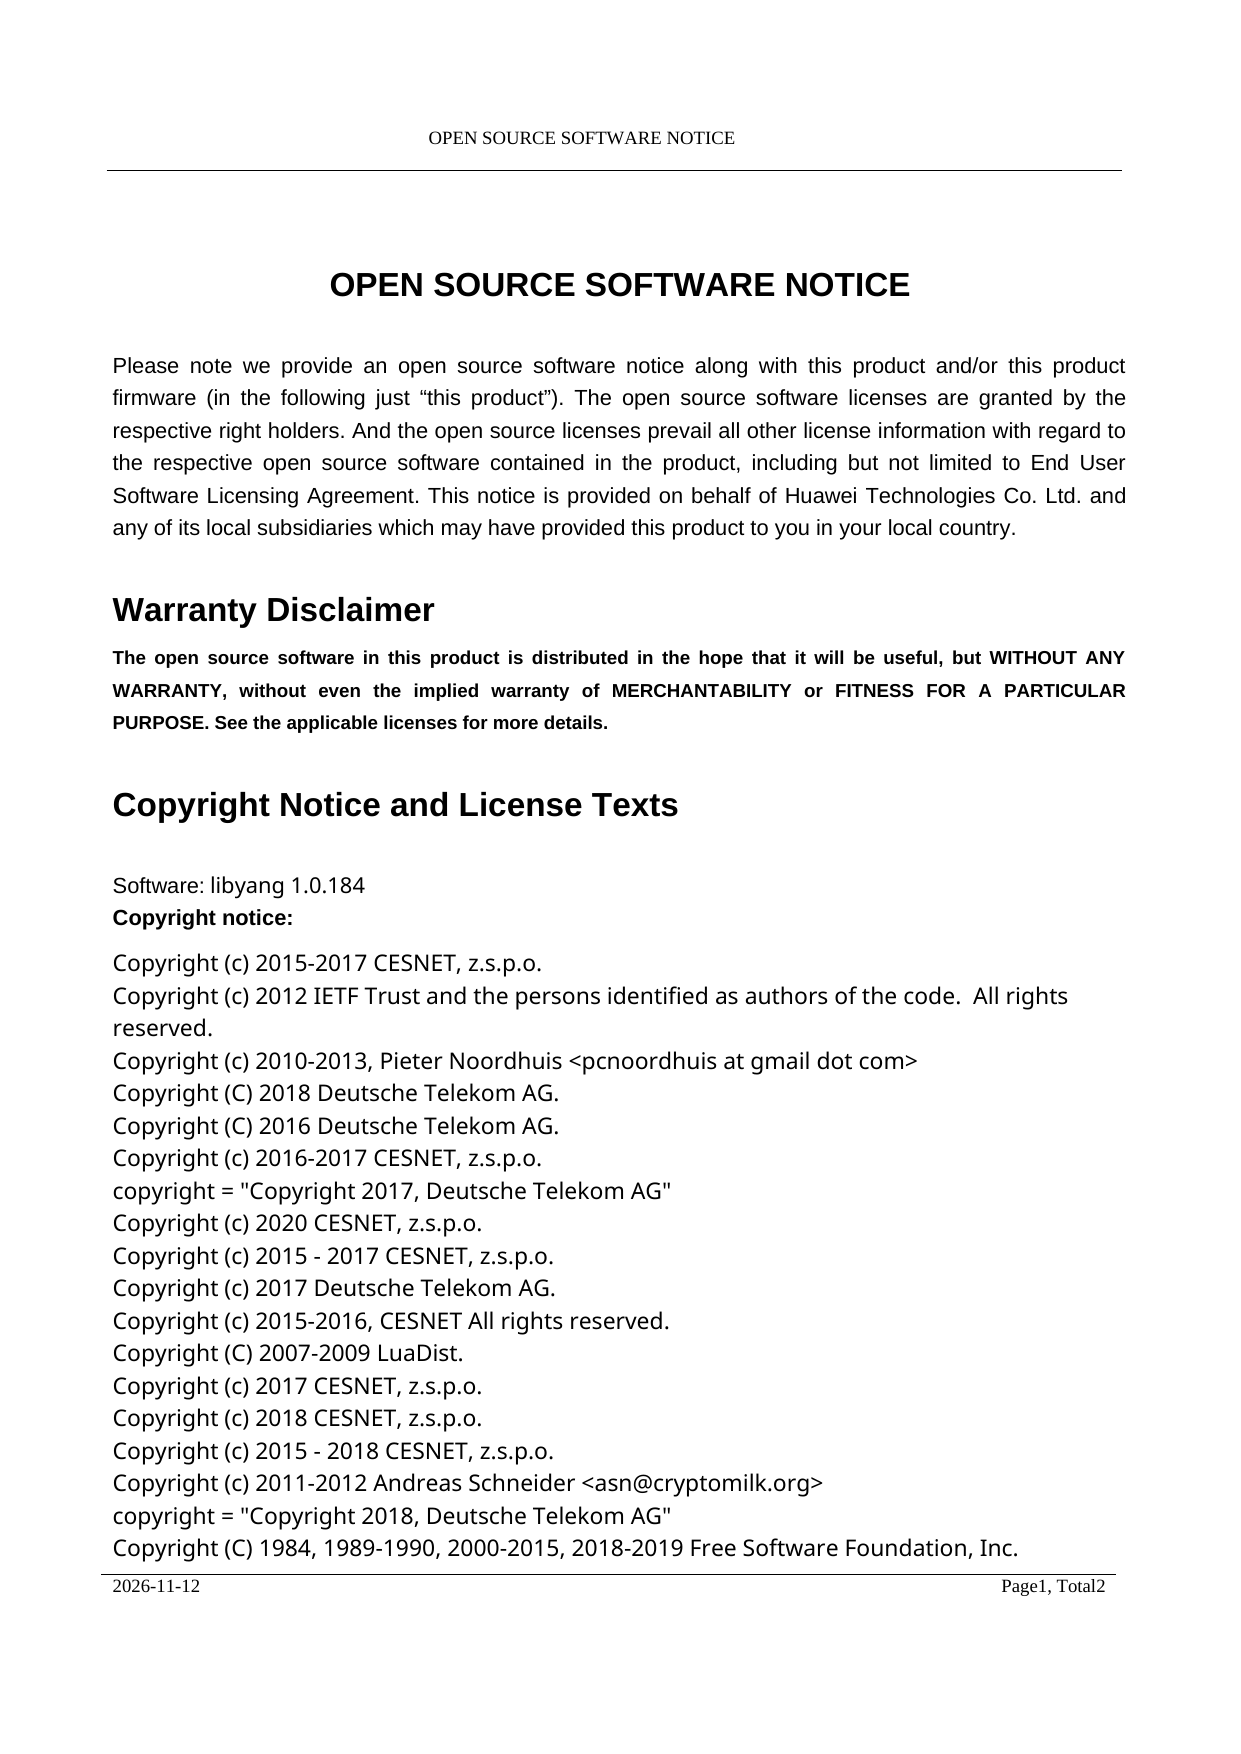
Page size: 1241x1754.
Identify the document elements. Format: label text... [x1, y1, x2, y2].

text Copyright (c) 2015 - 2018 CESNET, z.s.p.o. [112, 1434, 1128, 1467]
text Copyright (C) 1984, 1989-1990, 2000-2015, 2018-2019 Free Software Foundation, Inc. [112, 1532, 1128, 1564]
text copyright = "Copyright 2017, Deutsche Telekom AG" [112, 1174, 1128, 1207]
text Copyright (c) 2018 CESNET, z.s.p.o. [112, 1402, 1128, 1434]
text Copyright Notice and License Texts [112, 771, 1128, 836]
text The open source software in this product is distributed in the hope that it will be useful, but WITHOUT ANY WARRANTY, without even the implied warranty of MERCHANTABILITY or FITNESS FOR A PARTICULAR PURPOSE. See the applicable licenses for more details. [112, 641, 1128, 739]
text OPEN SOURCE SOFTWARE NOTICE [112, 251, 1128, 316]
text Copyright (c) 2011-2012 Andreas Schneider <asn@cryptomilk.org> [112, 1467, 1128, 1499]
text Copyright (c) 2020 CESNET, z.s.p.o. [112, 1207, 1128, 1239]
text Copyright (C) 2016 Deutsche Telekom AG. [112, 1109, 1128, 1142]
text Copyright (c) 2015-2016, CESNET All rights reserved. [112, 1304, 1128, 1337]
text Software: libyang 1.0.184 [112, 869, 1128, 901]
text Copyright (c) 2015 - 2017 CESNET, z.s.p.o. [112, 1239, 1128, 1272]
text Copyright notice: [112, 901, 1128, 934]
text Copyright (c) 2012 IETF Trust and the persons identified as authors of the code. All rights reserved. [112, 979, 1128, 1044]
text Copyright (c) 2017 CESNET, z.s.p.o. [112, 1369, 1128, 1402]
text Copyright (c) 2010-2013, Pieter Noordhuis <pcnoordhuis at gmail dot com> [112, 1044, 1128, 1077]
text copyright = "Copyright 2018, Deutsche Telekom AG" [112, 1499, 1128, 1532]
text Copyright (c) 2017 Deutsche Telekom AG. [112, 1272, 1128, 1304]
text Copyright (c) 2015-2017 CESNET, z.s.p.o. [112, 947, 1128, 979]
text Please note we provide an open source software notice along with this product and/or this product firmware (in the following just “this product”). The open source software licenses are granted by the respective right holders. And the open source licenses prevail all other license information with regard to the respective open source software contained in the product, including but not limited to End User Software Licensing Agreement. This notice is provided on behalf of Huawei Technologies Co. Ltd. and any of its local subsidiaries which may have provided this product to you in your local country. [112, 349, 1128, 544]
text Warranty Disclaimer [112, 576, 1128, 641]
text Copyright (C) 2007-2009 LuaDist. [112, 1337, 1128, 1369]
text Copyright (C) 2018 Deutsche Telekom AG. [112, 1077, 1128, 1109]
text Copyright (c) 2016-2017 CESNET, z.s.p.o. [112, 1142, 1128, 1174]
